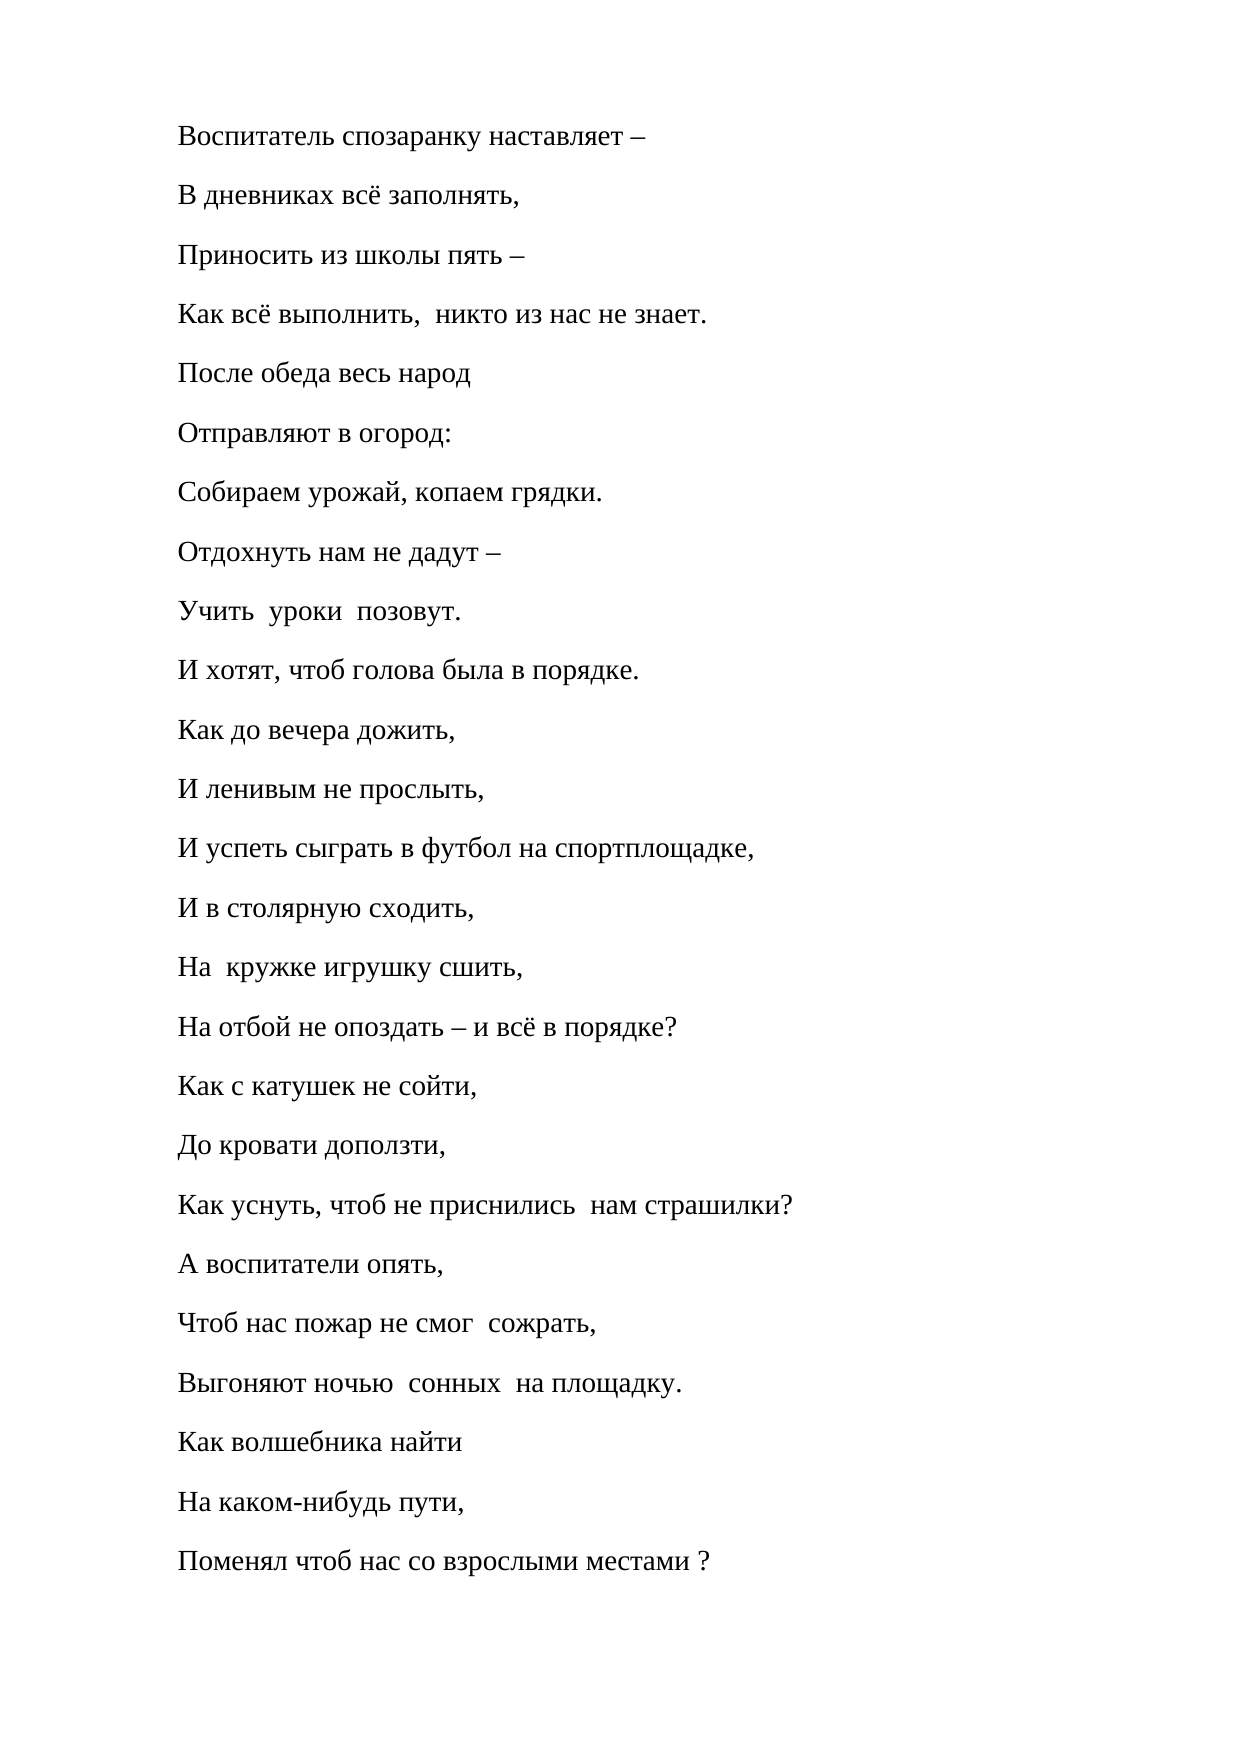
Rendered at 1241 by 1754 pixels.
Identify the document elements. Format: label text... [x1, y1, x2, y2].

text И хотят, чтоб голова была в порядке. [177, 652, 1152, 686]
text После обеда весь народ [177, 356, 1152, 389]
text Как всё выполнить, никто из нас не знает. [177, 296, 1152, 330]
text Собираем урожай, копаем грядки. [177, 474, 1152, 508]
text И ленивым не прослыть, [177, 771, 1152, 805]
text Чтоб нас пожар не смог сожрать, [177, 1306, 1152, 1339]
text Как до вечера дожить, [177, 712, 1152, 745]
text До кровати доползти, [177, 1127, 1152, 1161]
text Как с катушек не сойти, [177, 1068, 1152, 1102]
text Отправляют в огород: [177, 415, 1152, 448]
text Отдохнуть нам не дадут – [177, 534, 1152, 567]
text В дневниках всё заполнять, [177, 177, 1152, 211]
text Как волшебника найти [177, 1424, 1152, 1458]
text Выгоняют ночью сонных на площадку. [177, 1365, 1152, 1398]
text А воспитатели опять, [177, 1246, 1152, 1280]
text Воспитатель спозаранку наставляет – [177, 118, 1152, 152]
text На каком-нибудь пути, [177, 1484, 1152, 1517]
text Как уснуть, чтоб не приснились нам страшилки? [177, 1187, 1152, 1220]
text Учить уроки позовут. [177, 593, 1152, 627]
text И в столярную сходить, [177, 890, 1152, 923]
text Поменял чтоб нас со взрослыми местами ? [177, 1543, 1152, 1577]
text И успеть сыграть в футбол на спортплощадке, [177, 831, 1152, 864]
text На отбой не опоздать – и всё в порядке? [177, 1009, 1152, 1042]
text На кружке игрушку сшить, [177, 949, 1152, 983]
text Приносить из школы пять – [177, 237, 1152, 270]
